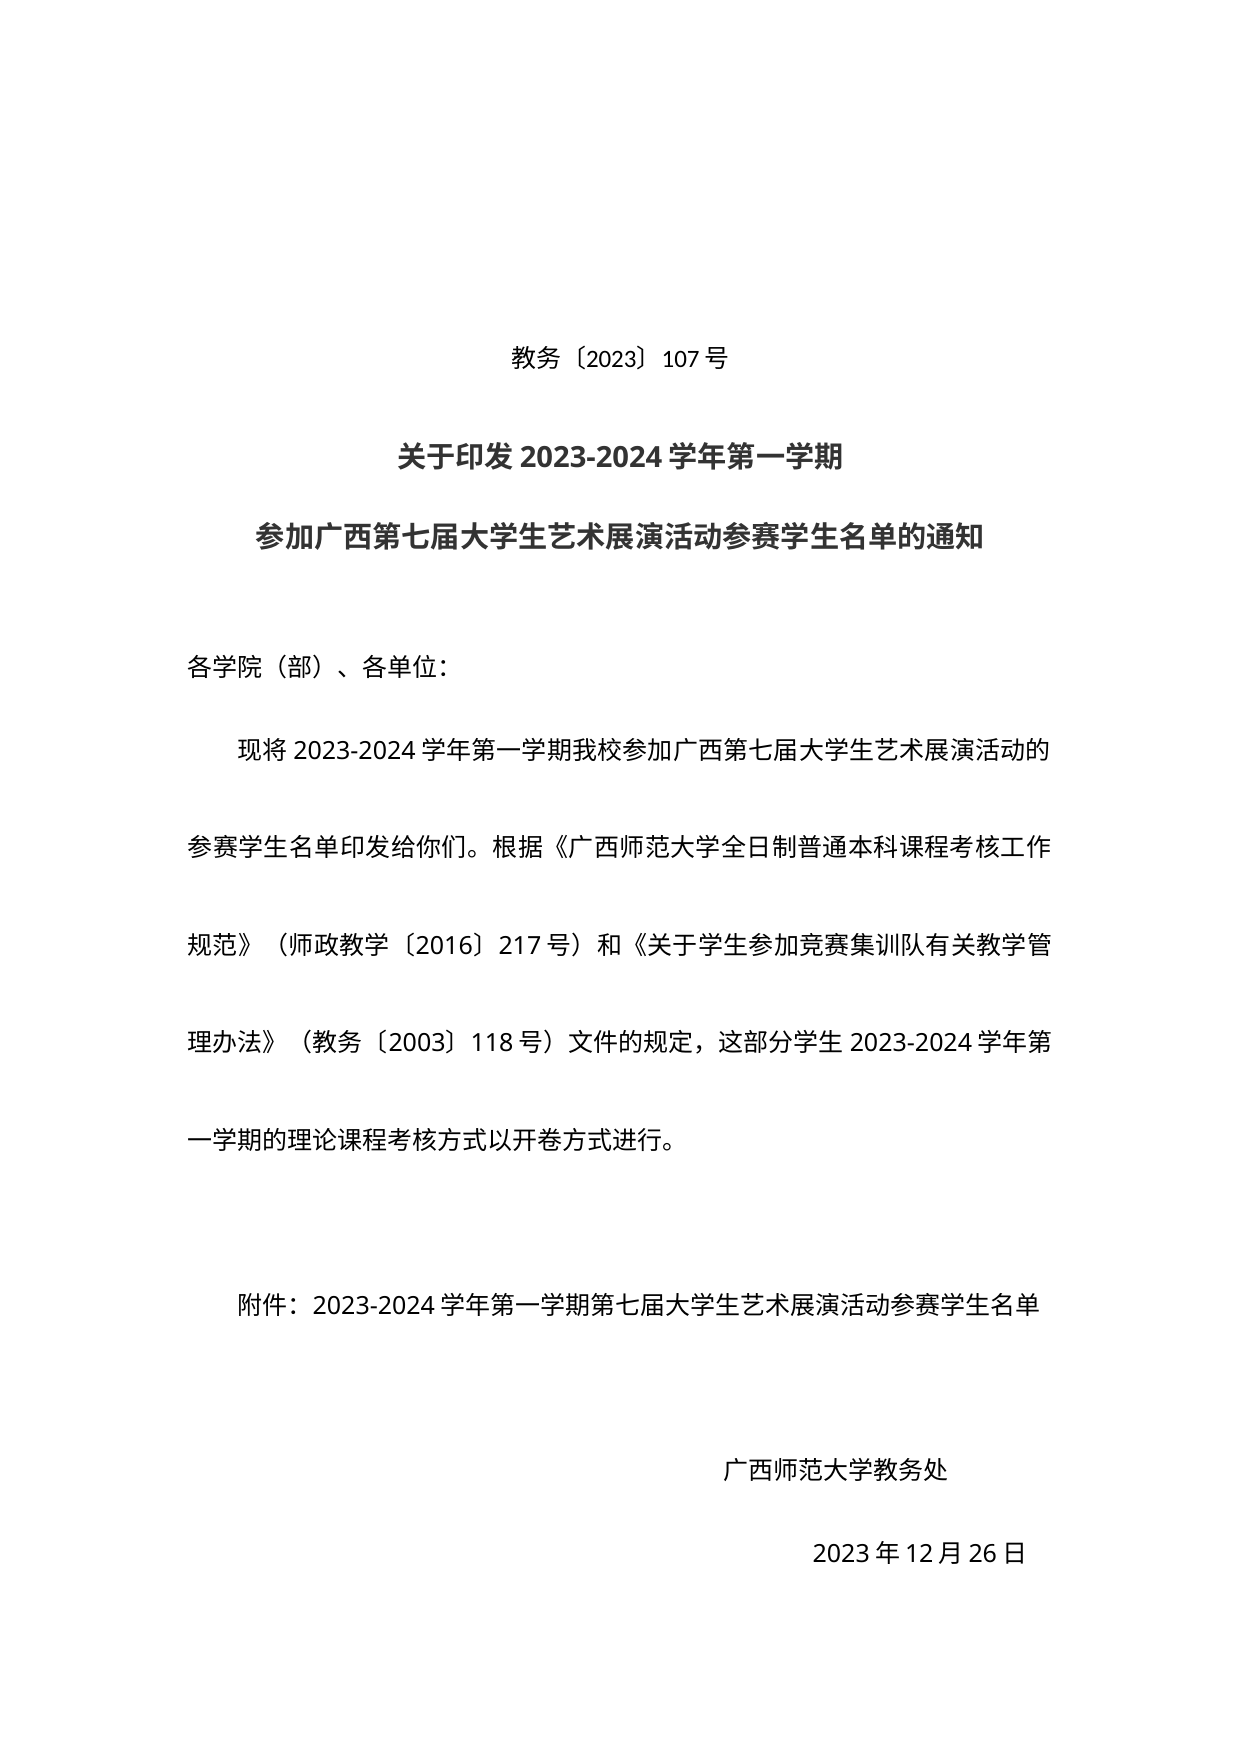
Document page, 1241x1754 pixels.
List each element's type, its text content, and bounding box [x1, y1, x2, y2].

text 关于印发2023-2024学年第一学期 [187, 422, 1053, 487]
text 教务〔2023〕107号 [187, 324, 1053, 389]
text 附件：2023-2024学年第一学期第七届大学生艺术展演活动参赛学生名单 [187, 1271, 1053, 1336]
text 现将2023-2024学年第一学期我校参加广西第七届大学生艺术展演活动的参赛学生名单印发给你们。根据《广西师范大学全日制普通本科课程考核工作规范》（师政教学〔2016〕217号）和《关于学生参加竞赛集训队有关教学管理办法》（教务〔2003〕118号）文件的规定，这部分学生2023-2024学年第一学期的理论课程考核方式以开卷方式进行。 [187, 716, 1053, 1171]
text 广西师范大学教务处 [187, 1436, 1053, 1501]
text 各学院（部）、各单位： [187, 633, 1053, 698]
text 2023年12月26日 [187, 1519, 1053, 1584]
text 参加广西第七届大学生艺术展演活动参赛学生名单的通知 [187, 503, 1053, 568]
